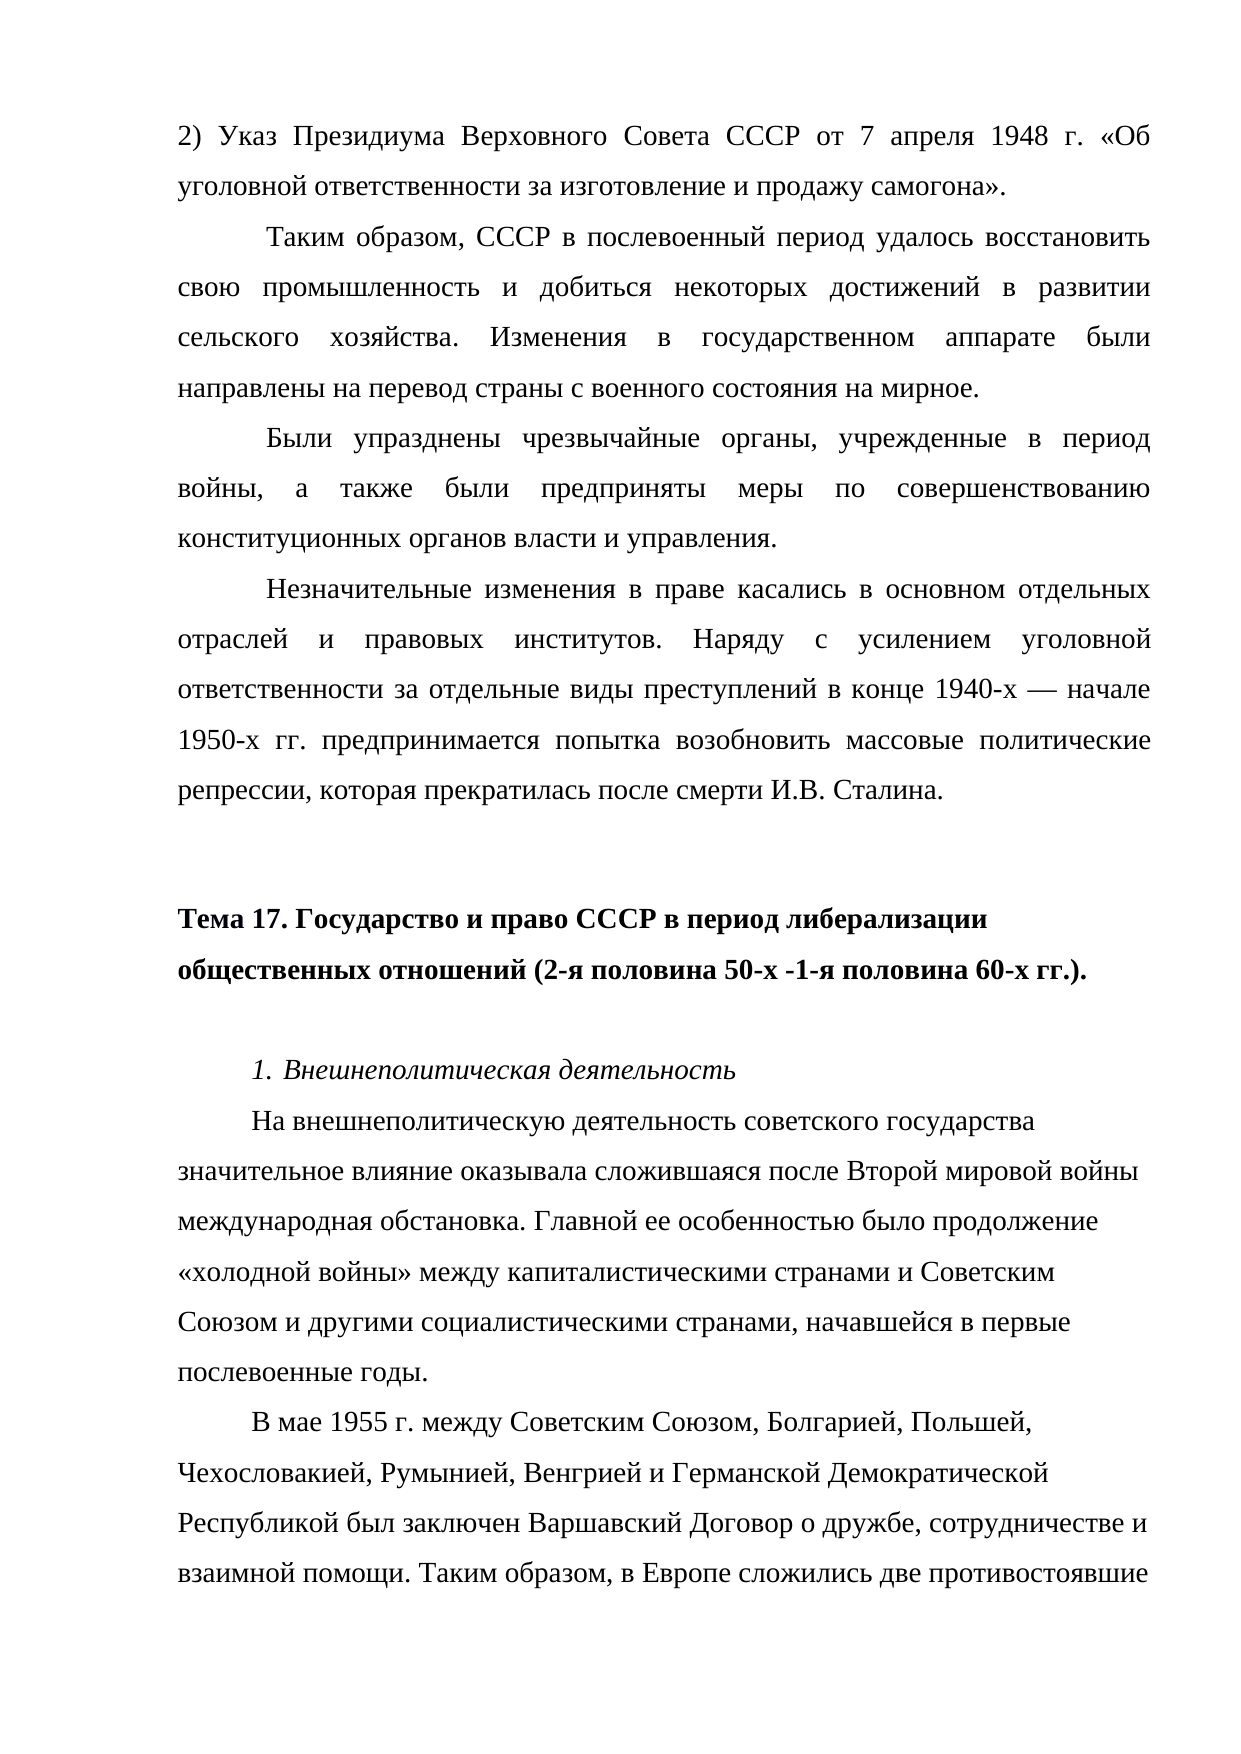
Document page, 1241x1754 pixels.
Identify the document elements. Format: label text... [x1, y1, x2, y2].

text Незначительные изменения в праве касались в основном отдельных отраслей и правовых институтов. Наряду с усилением уголовной ответственности за отдельные виды преступлений в конце 1940-х — начале 1950-х гг. предпринимается попытка возобновить массовые политические репрессии, которая прекратилась после смерти И.В. Сталина. [177, 571, 1152, 806]
text На внешнеполитическую деятельность советского государства значительное влияние оказывала сложившаяся после Второй мировой войны международная обстановка. Главной ее особенностью было продолжение «холодной войны» между капиталистическими странами и Советским Союзом и другими социалистическими странами, начавшейся в первые послевоенные годы. [177, 1103, 1152, 1388]
text Были упразднены чрезвычайные органы, учрежденные в период войны, а также были предприняты меры по совершенствованию конституционных органов власти и управления. [177, 420, 1152, 554]
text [177, 118, 1152, 202]
text Тема 17. Государство и право СССР в период либерализации общественных отношений (2-я половина 50-х -1-я половина 60-х гг.). [177, 901, 1152, 985]
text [177, 1404, 1152, 1589]
text 1. Внешнеполитическая деятельность [177, 1052, 1152, 1086]
text Таким образом, СССР в послевоенный период удалось восстановить свою промышленность и добиться некоторых достижений в развитии сельского хозяйства. Изменения в государственном аппарате были направлены на перевод страны с военного состояния на мирное. [177, 219, 1152, 403]
